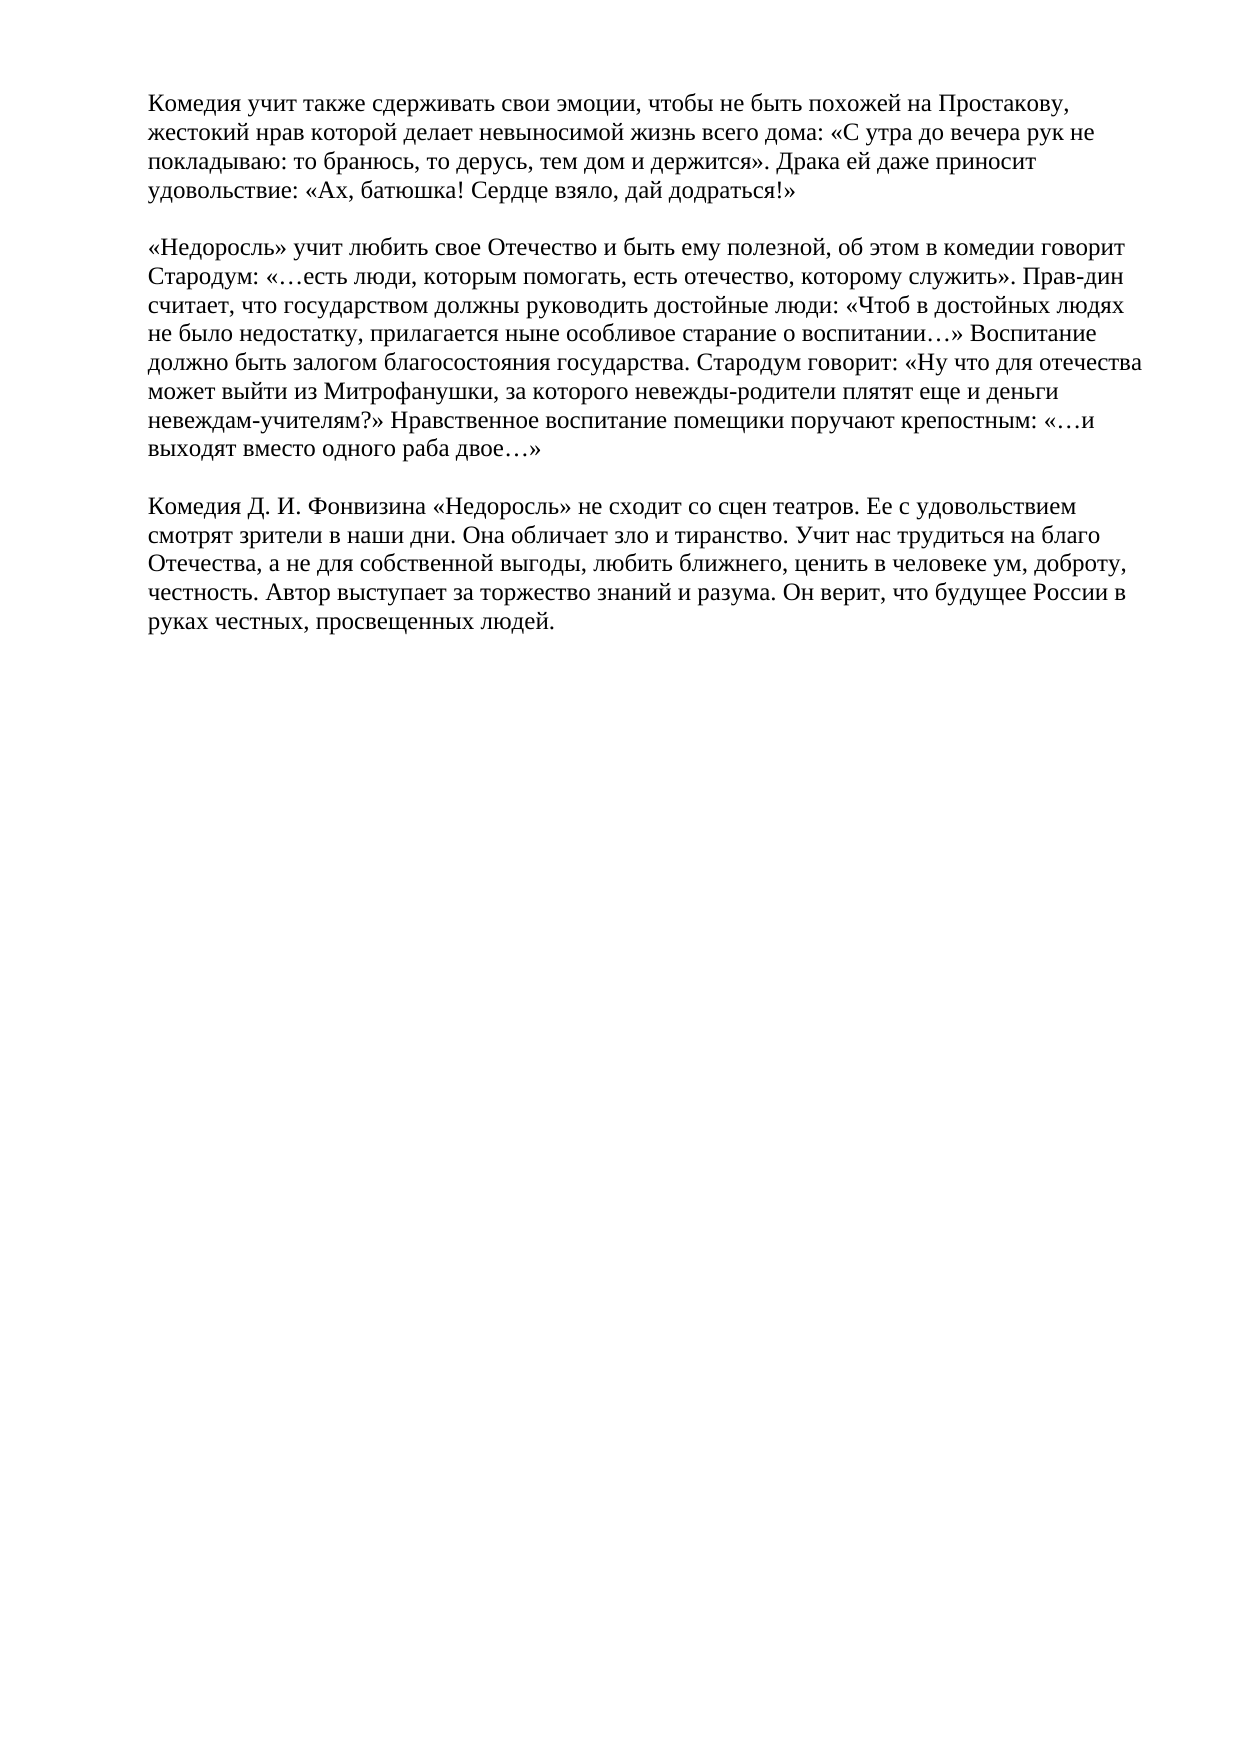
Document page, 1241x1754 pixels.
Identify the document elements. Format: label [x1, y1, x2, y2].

text [148, 88, 1152, 635]
